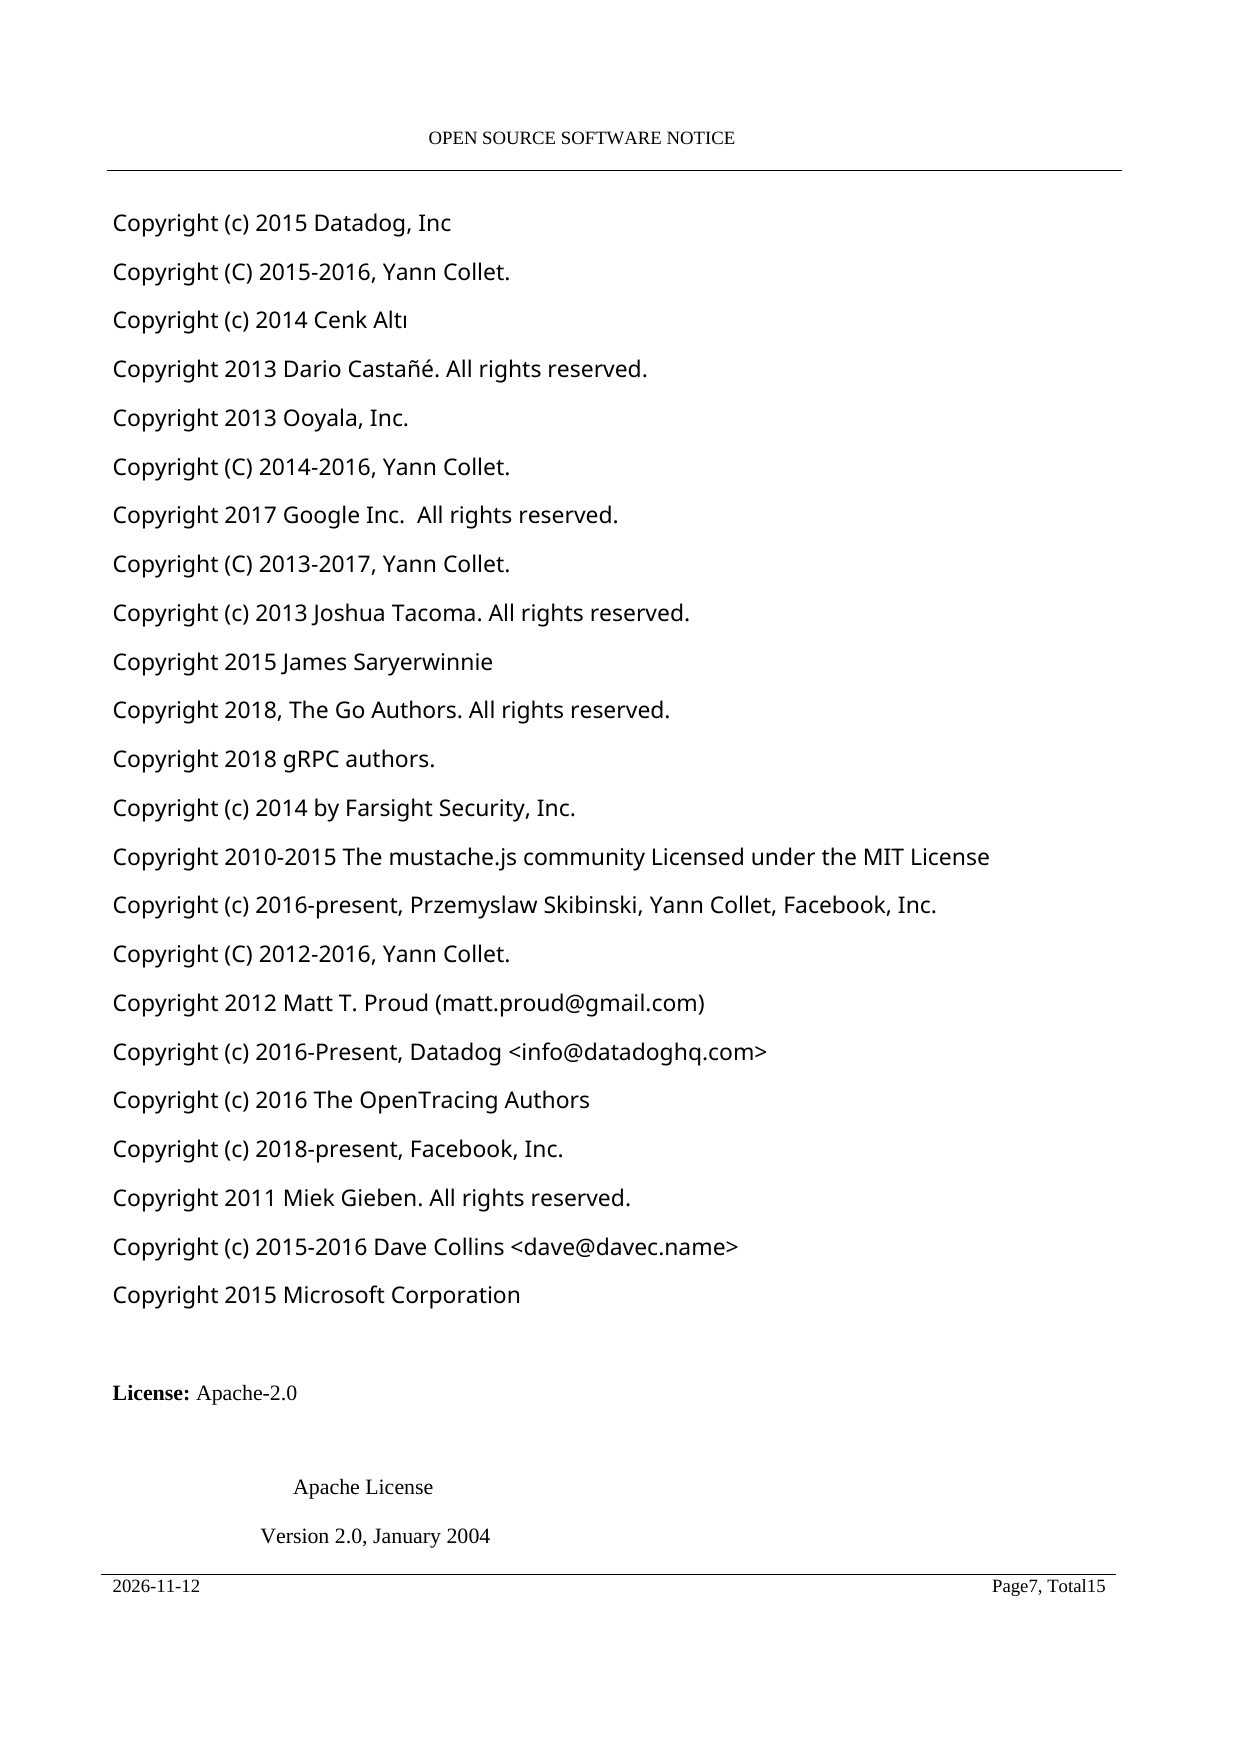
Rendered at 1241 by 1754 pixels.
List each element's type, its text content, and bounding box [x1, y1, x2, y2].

text License: Apache-2.0 [112, 1376, 1128, 1409]
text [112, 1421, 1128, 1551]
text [112, 206, 1128, 1360]
